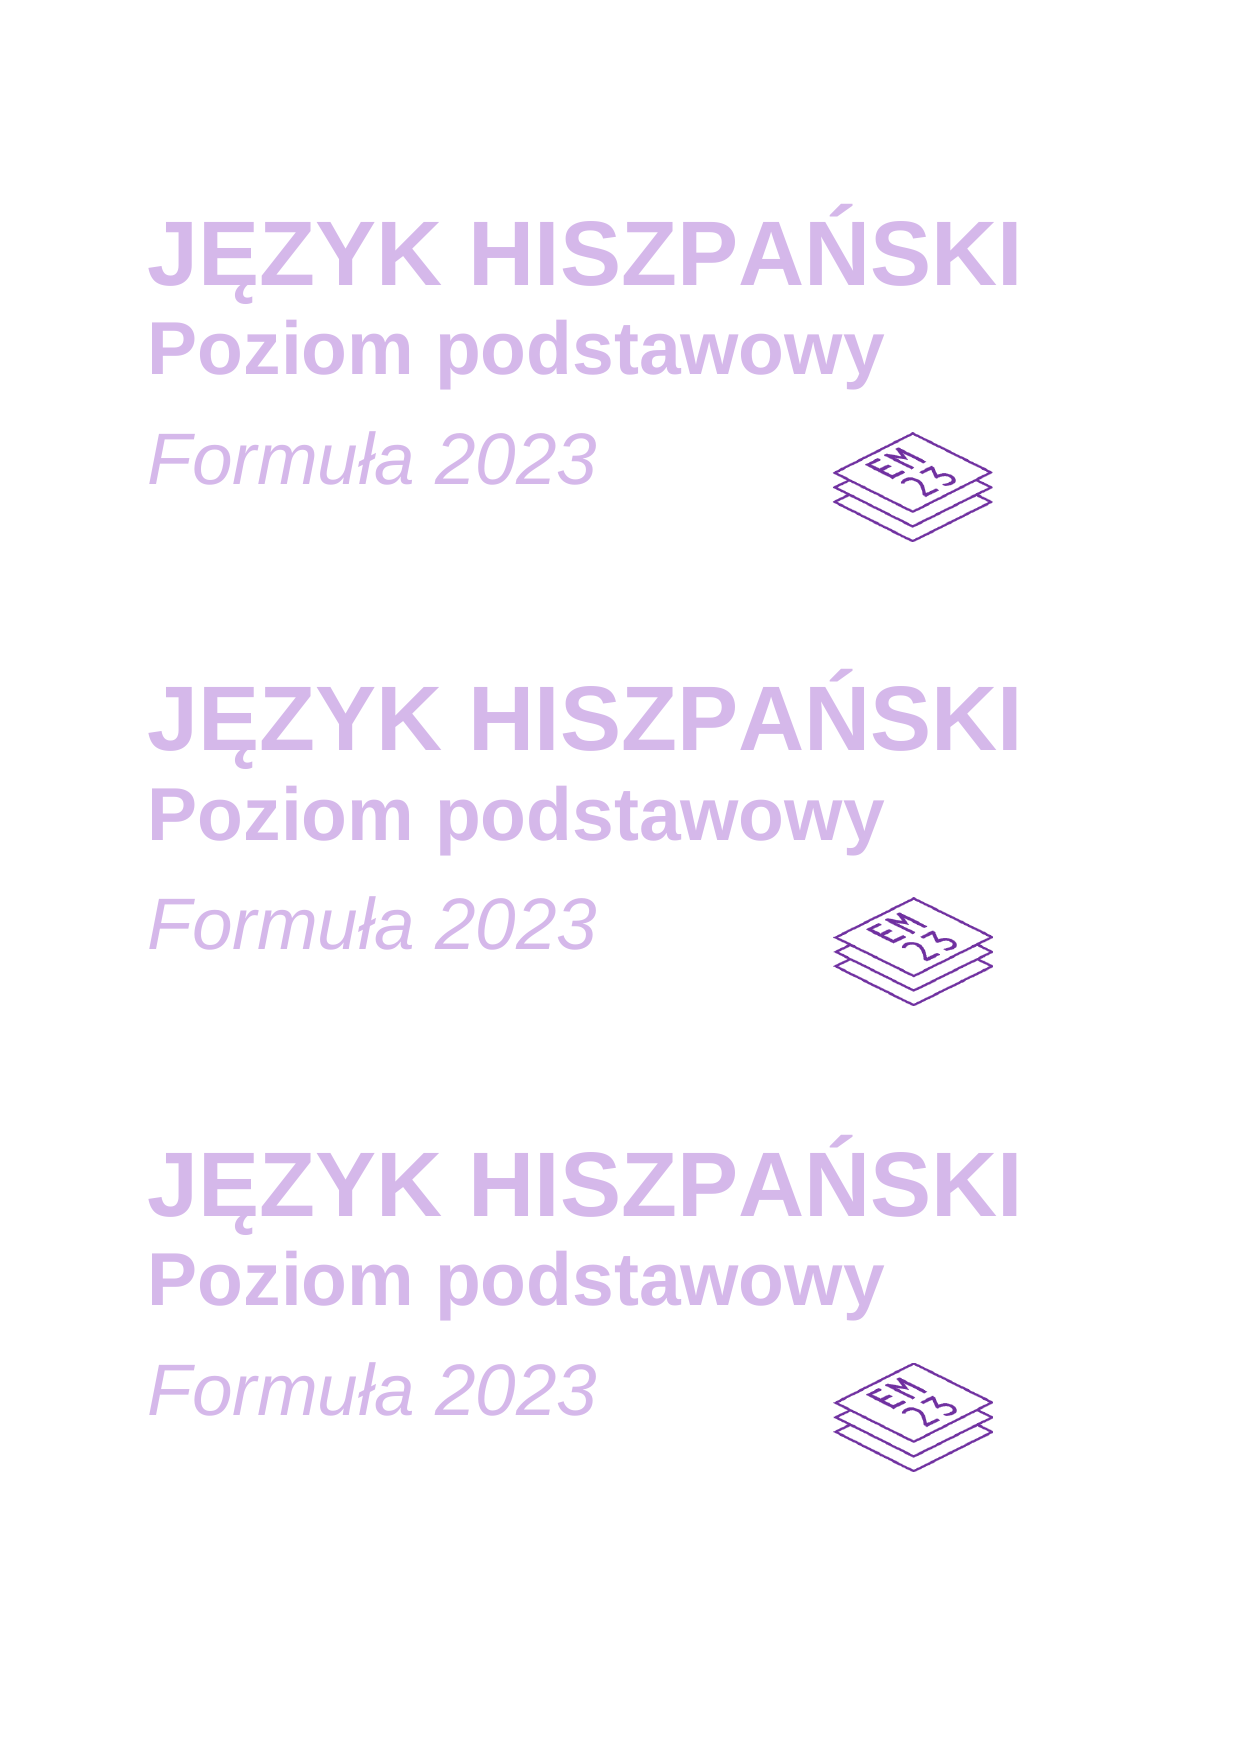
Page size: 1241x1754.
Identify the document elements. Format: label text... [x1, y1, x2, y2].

picture [833, 1363, 993, 1472]
text JĘZYK HISZPAŃSKI Poziom podstawowy [148, 1130, 1093, 1322]
text Formuła 2023 [148, 881, 1093, 965]
picture [832, 432, 993, 542]
text JĘZYK HISZPAŃSKI Poziom podstawowy [148, 199, 1093, 391]
picture [833, 897, 993, 1006]
text JĘZYK HISZPAŃSKI Poziom podstawowy [148, 664, 1093, 856]
text Formuła 2023 [148, 1347, 1093, 1431]
text Formuła 2023 [148, 416, 1093, 499]
